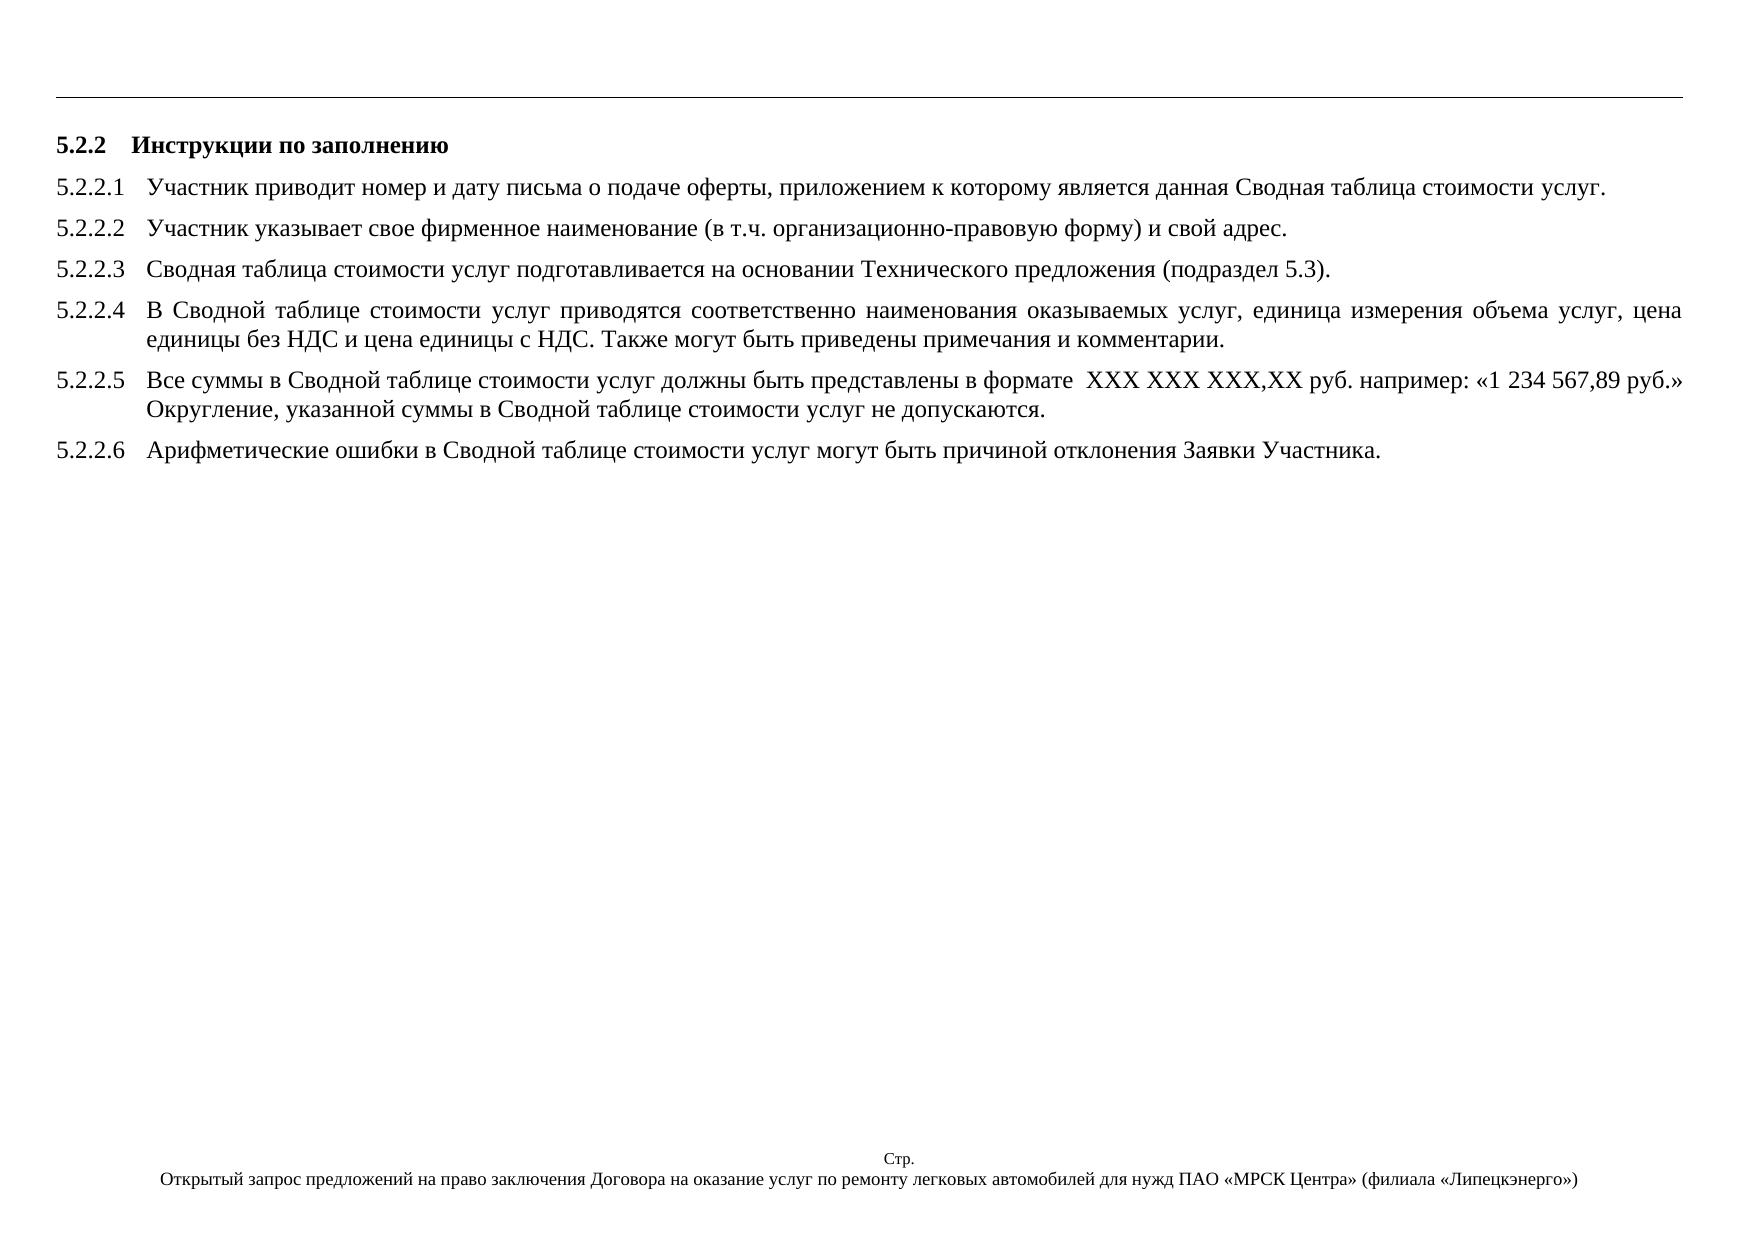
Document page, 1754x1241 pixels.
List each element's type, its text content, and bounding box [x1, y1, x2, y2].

subtitle Инструкции по заполнению [56, 131, 1683, 159]
list Сводная таблица стоимости услуг подготавливается на основании Технического предложения (подраздел 5.3). [56, 254, 1683, 283]
list Участник указывает свое фирменное наименование (в т.ч. организационно-правовую форму) и свой адрес. [56, 213, 1683, 242]
list Арифметические ошибки в Сводной таблице стоимости услуг могут быть причиной отклонения Заявки Участника. [56, 436, 1683, 464]
list Все суммы в Сводной таблице стоимости услуг должны быть представлены в формате XXX XXX XXX,XX руб. например: «1 234 567,89 руб.» Округление, указанной суммы в Сводной таблице стоимости услуг не допускаются. [56, 366, 1683, 423]
list В Сводной таблице стоимости услуг приводятся соответственно наименования оказываемых услуг, единица измерения объема услуг, цена единицы без НДС и цена единицы с НДС. Также могут быть приведены примечания и комментарии. [56, 296, 1683, 353]
list Участник приводит номер и дату письма о подаче оферты, приложением к которому является данная Сводная таблица стоимости услуг. [56, 172, 1683, 201]
